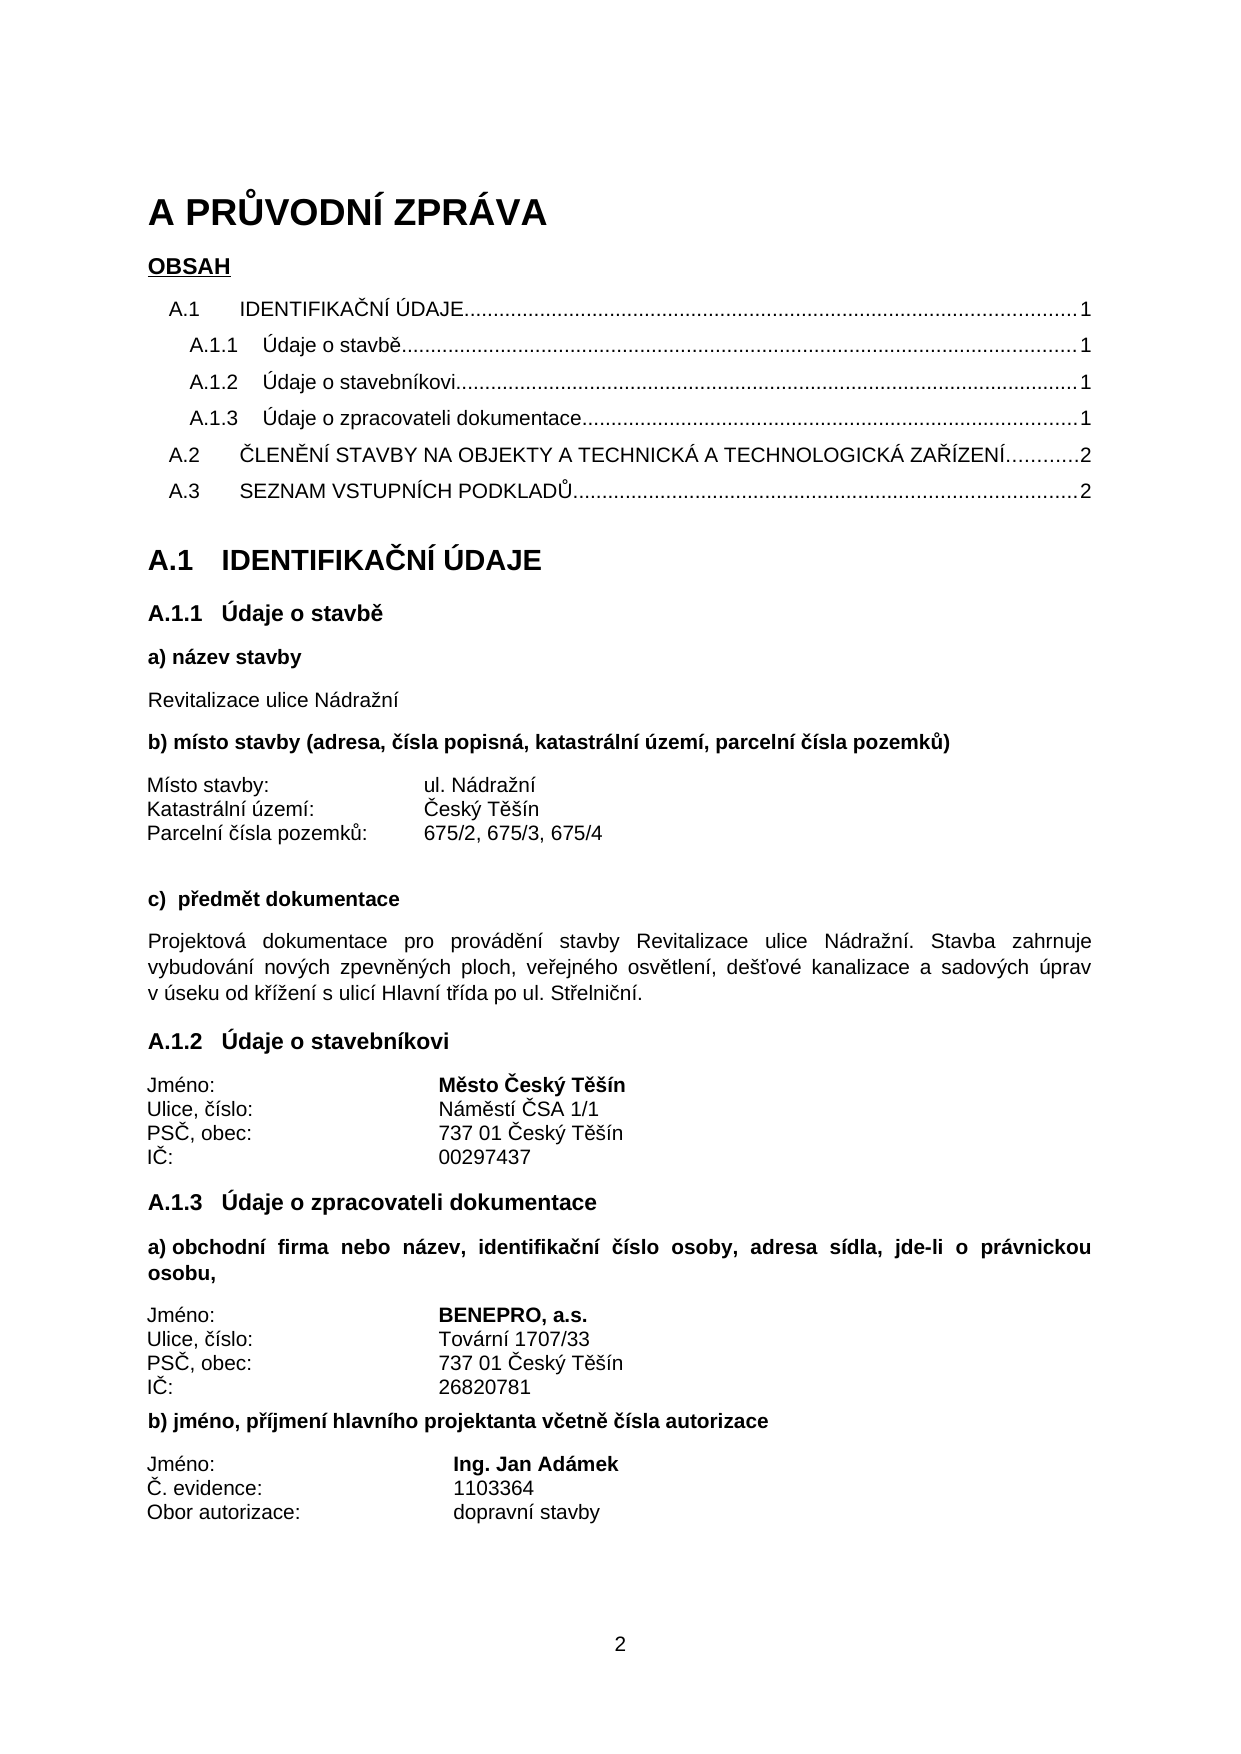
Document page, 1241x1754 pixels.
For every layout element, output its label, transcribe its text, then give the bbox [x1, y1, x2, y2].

table_cell Náměstí ČSA 1/1 [427, 1097, 1095, 1121]
table_header Město Český Těšín [427, 1073, 1095, 1097]
table_header ul. Nádražní [412, 773, 1095, 796]
subtitle jméno, příjmení hlavního projektanta včetně čísla autorizace [148, 1409, 1093, 1433]
table_header Ing. Jan Adámek [442, 1452, 1121, 1476]
text Projektová dokumentace pro provádění stavby Revitalizace ulice Nádražní. Stavba zahrnuje vybudování nových zpevněných ploch, veřejného osvětlení, dešťové kanalizace a sadových úprav v úseku od křížení s ulicí Hlavní třída po ul. Střelniční. [148, 929, 1093, 1005]
table_header Jméno: [135, 1073, 427, 1097]
subtitle Údaje o stavbě [148, 600, 1093, 626]
table_cell PSČ, obec: [135, 1351, 427, 1375]
table_cell Český Těšín [412, 796, 1095, 820]
table_cell Parcelní čísla pozemků: [135, 820, 412, 844]
table_cell Tovární 1707/33 [427, 1327, 1095, 1351]
table_cell Ulice, číslo: [135, 1327, 427, 1351]
table_header Jméno: [135, 1303, 427, 1327]
table_cell 737 01 Český Těšín [427, 1121, 1095, 1144]
table_cell 26820781 [427, 1375, 1095, 1409]
table_cell Obor autorizace: [135, 1500, 442, 1542]
subtitle Údaje o zpracovateli dokumentace [148, 1189, 1093, 1216]
subtitle místo stavby (adresa, čísla popisná, katastrální území, parcelní čísla pozemků) [148, 730, 1093, 754]
table_cell IČ: [135, 1145, 427, 1168]
subtitle název stavby [148, 645, 1093, 669]
table_cell 1103364 [442, 1476, 1121, 1499]
table_cell Č. evidence: [135, 1476, 442, 1499]
subtitle IDENTIFIKAČNÍ ÚDAJE [148, 543, 1093, 576]
table_cell PSČ, obec: [135, 1121, 427, 1144]
subtitle Údaje o stavebníkovi [148, 1028, 1093, 1054]
text A PRŮVODNÍ ZPRÁVA [148, 190, 1093, 233]
subtitle obchodní firma nebo název, identifikační číslo osoby, adresa sídla, jde-li o právnickou osobu, [148, 1234, 1093, 1284]
table_cell Ulice, číslo: [135, 1097, 427, 1121]
subtitle předmět dokumentace [148, 887, 1093, 911]
table_cell Katastrální území: [135, 796, 412, 820]
table_cell dopravní stavby [442, 1500, 1121, 1542]
table_cell 00297437 [427, 1145, 1095, 1168]
table_cell IČ: [135, 1375, 427, 1409]
table_header BENEPRO, a.s. [427, 1303, 1095, 1327]
table_cell 737 01 Český Těšín [427, 1351, 1095, 1375]
table_header Jméno: [135, 1452, 442, 1476]
text Revitalizace ulice Nádražní [148, 687, 1093, 711]
table_header Místo stavby: [135, 773, 412, 796]
table_cell 675/2, 675/3, 675/4 [412, 820, 1095, 844]
